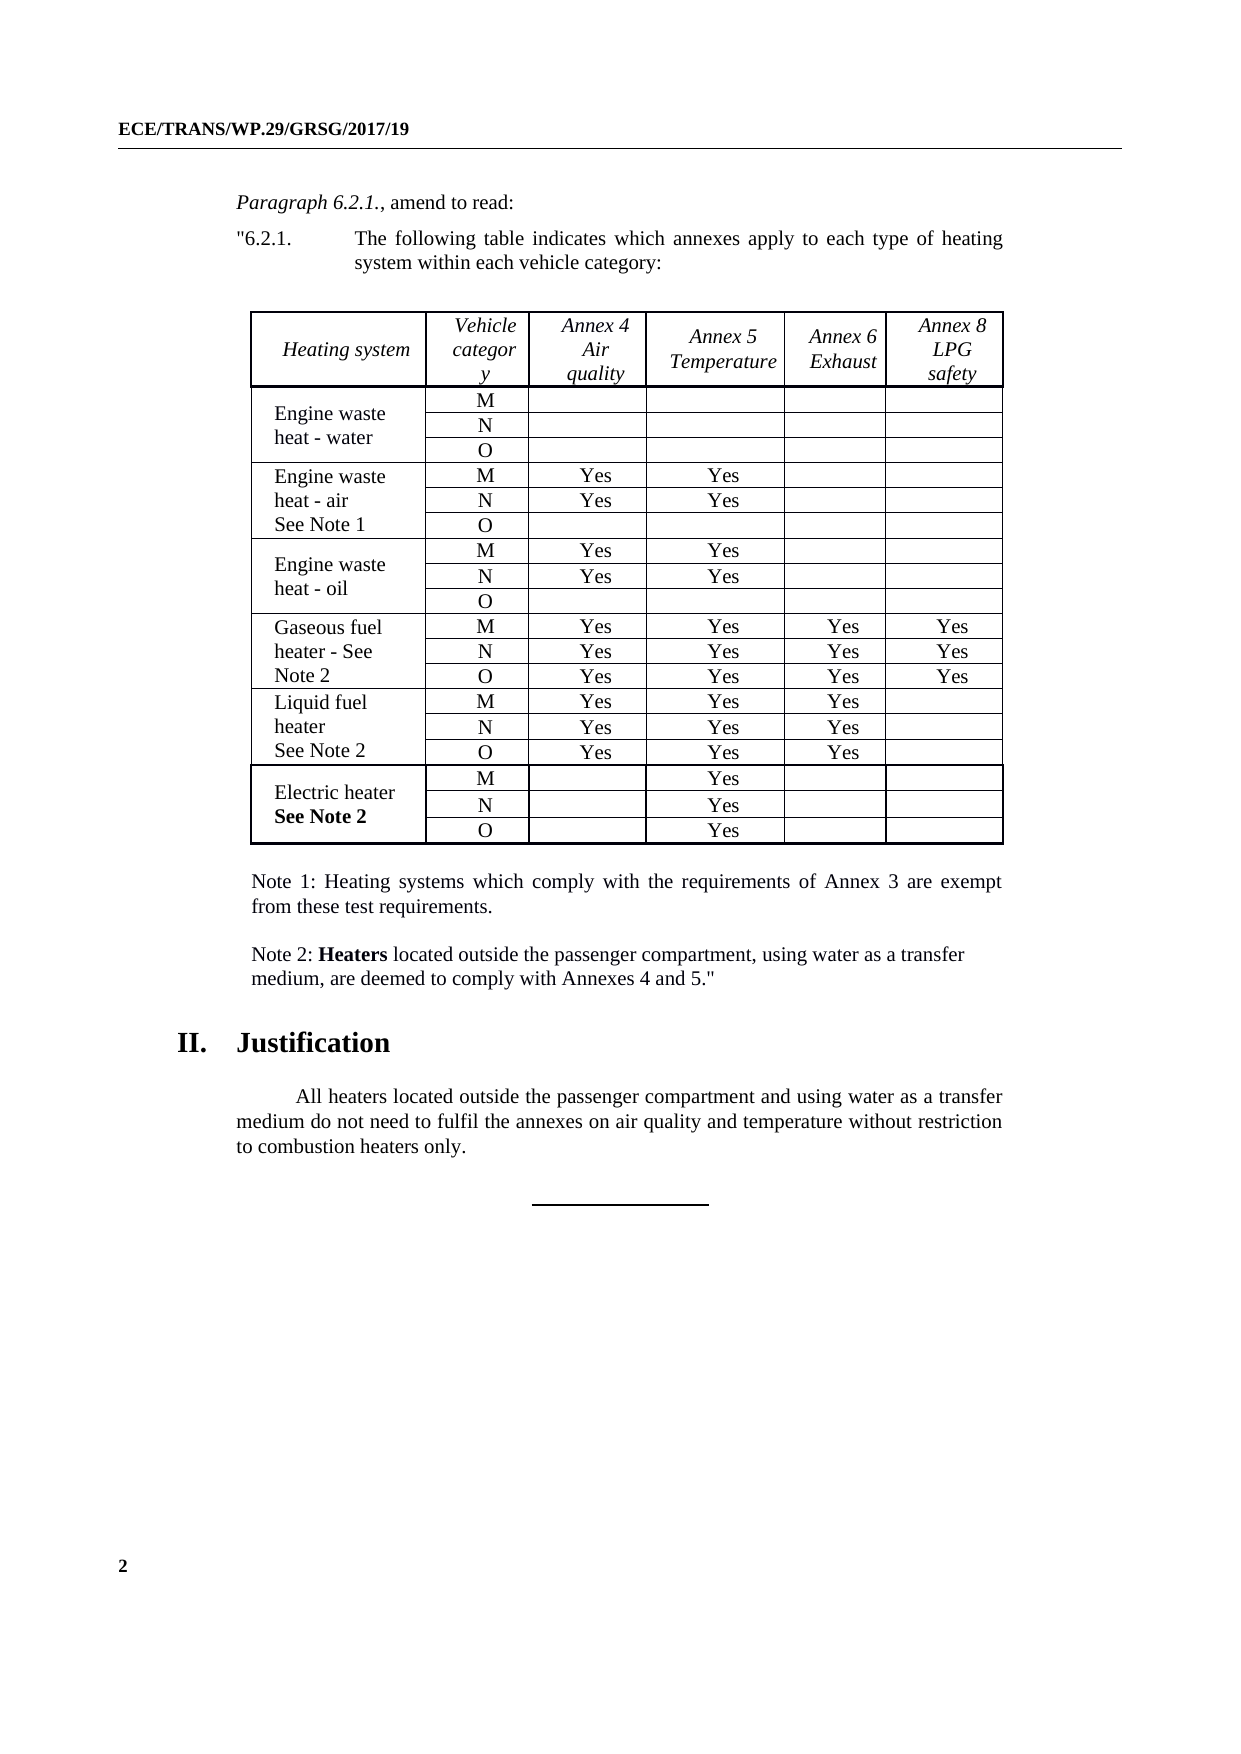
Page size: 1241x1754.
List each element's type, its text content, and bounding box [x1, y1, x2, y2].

table_cell Yes [529, 740, 646, 764]
table_cell Yes [785, 614, 885, 638]
table_cell [886, 513, 1002, 537]
table_cell Yes [529, 488, 646, 512]
table_cell Yes [647, 791, 784, 817]
table_cell Yes [785, 689, 885, 713]
table_cell [886, 714, 1002, 739]
table_cell Yes [529, 564, 646, 588]
table_cell Yes [785, 714, 885, 739]
table_cell [785, 539, 885, 562]
table_cell [647, 388, 784, 412]
table_cell O [426, 740, 528, 764]
table_cell [886, 689, 1002, 713]
table_cell [647, 413, 784, 437]
table_cell [887, 766, 1002, 789]
table_cell [529, 589, 646, 613]
table_cell [529, 513, 646, 537]
table_cell N [426, 639, 528, 663]
table_cell [529, 388, 646, 412]
table_cell N [426, 488, 528, 512]
table_cell O [426, 513, 528, 537]
table_cell [785, 488, 885, 512]
table_cell O [426, 664, 528, 688]
table_cell N [426, 714, 528, 739]
table_cell Yes [647, 488, 784, 512]
table_cell Liquid fuel heater See Note 2 [252, 689, 425, 764]
table_cell Yes [785, 639, 885, 663]
table_cell [785, 791, 885, 817]
table_cell [785, 388, 885, 412]
table_cell [886, 539, 1002, 562]
table_cell [530, 766, 645, 789]
table_cell M [426, 614, 528, 638]
table_header Annex 8 LPG safety [887, 313, 1002, 385]
table_header Annex 6 Exhaust [785, 313, 885, 385]
table_cell M [426, 388, 528, 412]
table_cell Yes [886, 664, 1002, 688]
table_cell Yes [647, 714, 784, 739]
table_cell [785, 463, 885, 487]
table_cell [647, 438, 784, 462]
table_cell Yes [529, 463, 646, 487]
table_cell [886, 589, 1002, 613]
table_cell Yes [647, 539, 784, 562]
table_cell Yes [529, 639, 646, 663]
table_cell Yes [529, 664, 646, 688]
table_header Heating system [252, 313, 425, 385]
table_cell [785, 818, 885, 842]
table_cell [886, 740, 1002, 764]
table_cell Engine waste heat - air See Note 1 [252, 463, 425, 537]
table_cell [785, 513, 885, 537]
text Note 2: Heaters located outside the passenger compartment, using water as a transfer medium, are deemed to comply with Annexes 4 and 5." [251, 942, 1004, 990]
table_cell Engine waste heat - oil [252, 539, 425, 613]
table_cell [785, 413, 885, 437]
text All heaters located outside the passenger compartment and using water as a transfer medium do not need to fulfil the annexes on air quality and temperature without restriction to combustion heaters only. [236, 1083, 1004, 1158]
table_header Annex 4 Air quality [530, 313, 645, 385]
table_cell [886, 463, 1002, 487]
table_cell N [426, 564, 528, 588]
table_header Vehicle category [427, 313, 528, 385]
table_cell O [426, 589, 528, 613]
table_cell Yes [886, 639, 1002, 663]
table_cell Yes [529, 614, 646, 638]
table_cell M [426, 539, 528, 562]
table_cell M [426, 689, 528, 713]
table_cell Yes [529, 539, 646, 562]
table_cell M [426, 463, 528, 487]
text II. Justification [118, 1027, 1004, 1058]
table_cell Yes [647, 639, 784, 663]
table_cell Gaseous fuel heater - See Note 2 [252, 614, 425, 688]
table_cell Yes [647, 664, 784, 688]
table_cell Yes [647, 740, 784, 764]
table_cell M [427, 766, 528, 789]
table_cell Yes [647, 766, 784, 789]
table_cell Electric heater See Note 2 [252, 766, 425, 842]
table_cell [886, 438, 1002, 462]
table_cell O [426, 438, 528, 462]
table_cell O [427, 818, 528, 842]
table_cell Yes [647, 564, 784, 588]
table_cell [785, 766, 885, 789]
table_cell Engine waste heat - water [252, 388, 425, 462]
table_cell [530, 791, 645, 817]
table_cell Yes [647, 463, 784, 487]
table_cell [887, 818, 1002, 842]
table_cell Yes [785, 664, 885, 688]
table_cell [886, 388, 1002, 412]
table_cell N [426, 413, 528, 437]
table_cell Yes [886, 614, 1002, 638]
table_cell [785, 564, 885, 588]
table_cell [887, 791, 1002, 817]
table_cell [785, 589, 885, 613]
table_cell [647, 513, 784, 537]
table_cell Yes [647, 689, 784, 713]
table_cell [886, 488, 1002, 512]
table_cell [647, 589, 784, 613]
table_cell Yes [529, 714, 646, 739]
text "6.2.1. The following table indicates which annexes apply to each type of heating system within each vehicle category: [236, 226, 1004, 274]
table_cell Yes [785, 740, 885, 764]
table_cell Yes [529, 689, 646, 713]
table_cell [785, 438, 885, 462]
table_cell [529, 438, 646, 462]
table_cell [886, 413, 1002, 437]
table_cell Yes [647, 818, 784, 842]
table_cell [886, 564, 1002, 588]
table_cell Yes [647, 614, 784, 638]
table_cell N [427, 791, 528, 817]
table_cell [529, 413, 646, 437]
text Paragraph 6.2.1., amend to read: [236, 190, 1004, 214]
text Note 1: Heating systems which comply with the requirements of Annex 3 are exempt from these test requirements. [251, 869, 1004, 918]
table_cell [530, 818, 645, 842]
table_header Annex 5 Temperature [647, 313, 784, 385]
